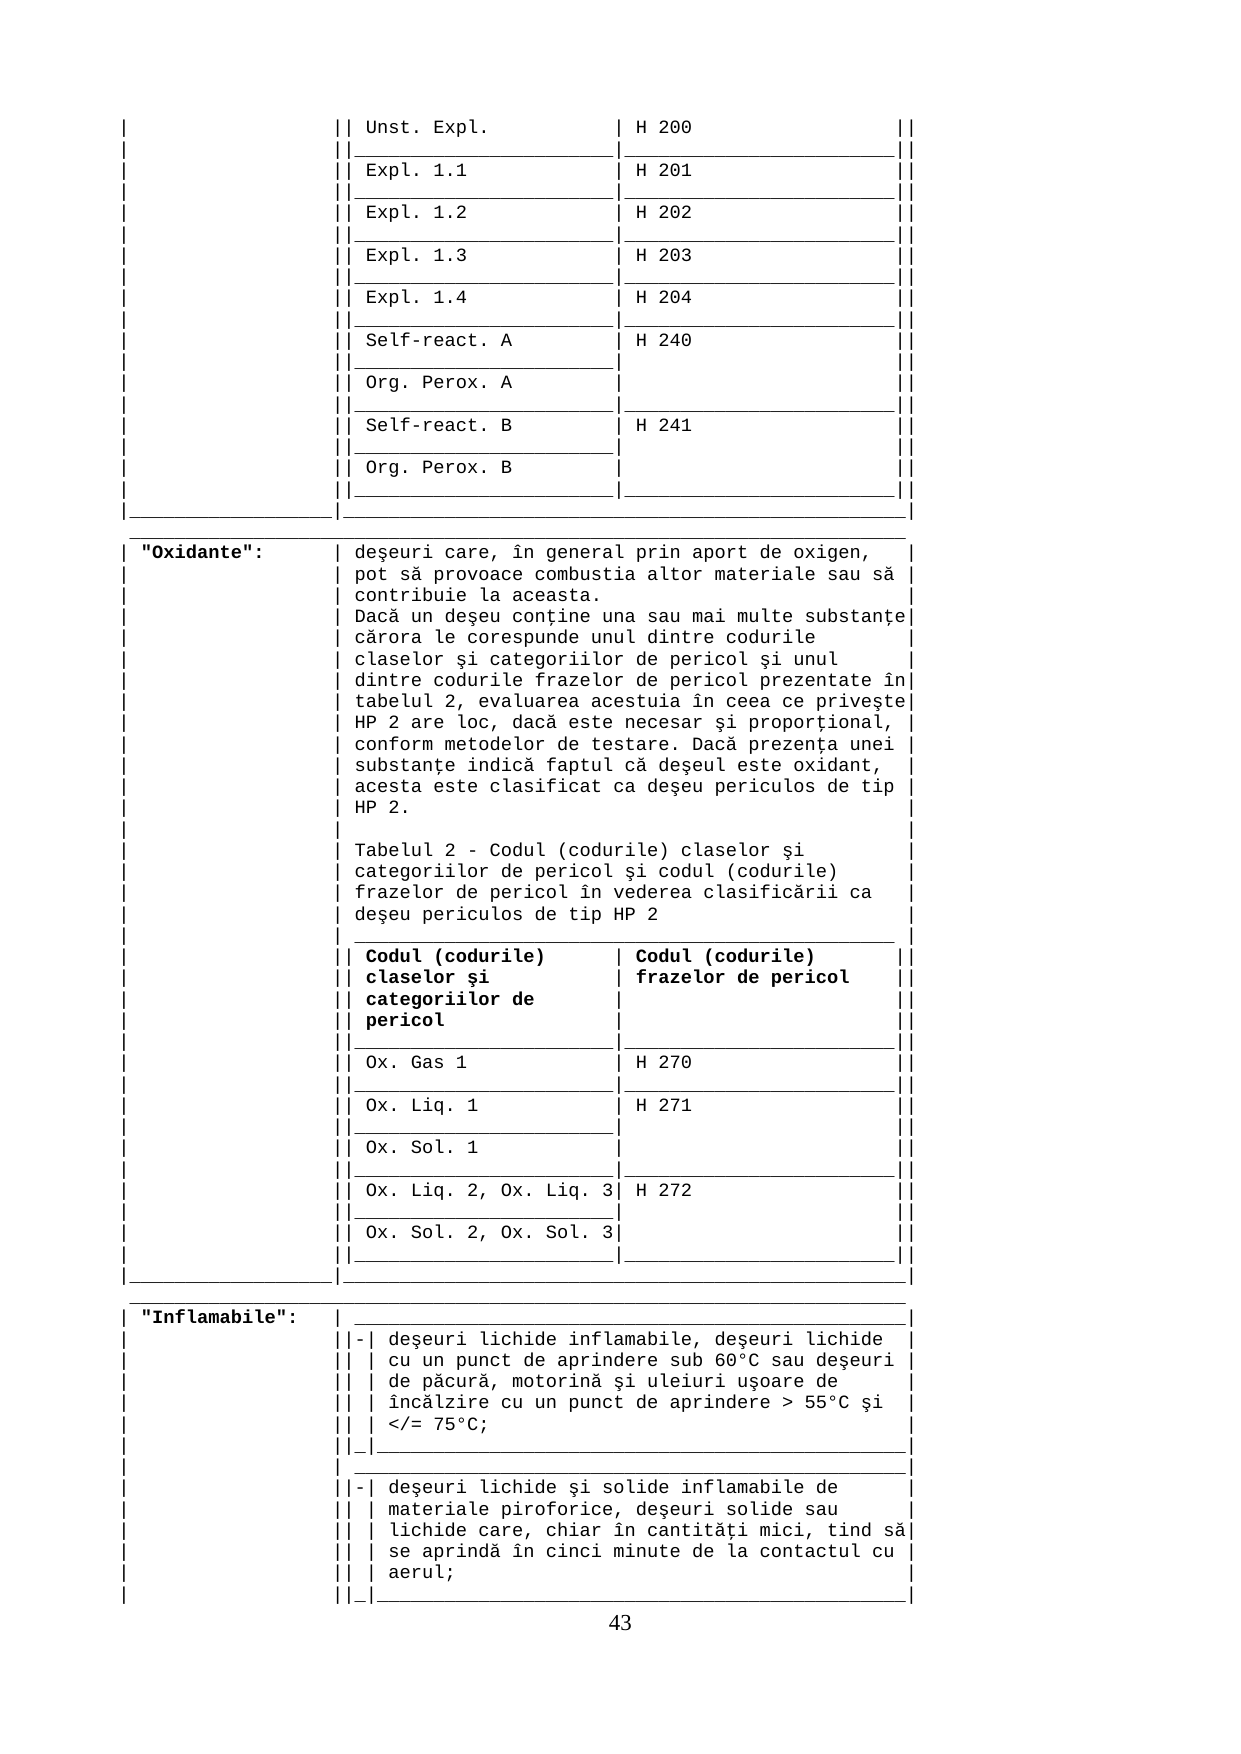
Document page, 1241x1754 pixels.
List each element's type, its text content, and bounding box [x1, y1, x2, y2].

text | | HP 2. | [118, 798, 1122, 819]
text | | categoriilor de pericol şi codul (codurile) | [118, 862, 1122, 883]
text | ||_______________________|________________________|| [118, 309, 1122, 331]
text _____________________________________________________________________ [118, 1287, 1122, 1308]
text | || Codul (codurile) | Codul (codurile) || [118, 947, 1122, 968]
text | || Expl. 1.2 | H 202 || [118, 203, 1122, 224]
text | || Ox. Liq. 1 | H 271 || [118, 1096, 1122, 1117]
text | | frazelor de pericol în vederea clasificării ca | [118, 883, 1122, 904]
text | | _________________________________________________| [118, 1457, 1122, 1478]
text | | ________________________________________________ | [118, 926, 1122, 947]
text | || Expl. 1.3 | H 203 || [118, 246, 1122, 267]
text | | HP 2 are loc, dacă este necesar şi proporţional, | [118, 713, 1122, 734]
text | || | cu un punct de aprindere sub 60°C sau deşeuri | [118, 1351, 1122, 1372]
text | || | lichide care, chiar în cantităţi mici, tind să| [118, 1521, 1122, 1542]
text | ||_______________________|________________________|| [118, 479, 1122, 501]
text | || Expl. 1.1 | H 201 || [118, 161, 1122, 182]
text | | | [118, 819, 1122, 841]
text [118, 139, 1122, 161]
text | || categoriilor de | || [118, 989, 1122, 1011]
text | || Org. Perox. A | || [118, 373, 1122, 394]
text | || Ox. Sol. 1 | || [118, 1138, 1122, 1159]
text | | substanţe indică faptul că deşeul este oxidant, | [118, 756, 1122, 777]
text | | acesta este clasificat ca deşeu periculos de tip | [118, 777, 1122, 798]
text | || Ox. Liq. 2, Ox. Liq. 3| H 272 || [118, 1181, 1122, 1202]
text | | cărora le corespunde unul dintre codurile | [118, 628, 1122, 649]
text | | tabelul 2, evaluarea acestuia în ceea ce priveşte| [118, 692, 1122, 713]
text | || Self-react. B | H 241 || [118, 416, 1122, 437]
text | || Self-react. A | H 240 || [118, 331, 1122, 352]
text | || | se aprindă în cinci minute de la contactul cu | [118, 1542, 1122, 1563]
text | ||-| deşeuri lichide şi solide inflamabile de | [118, 1478, 1122, 1499]
text | || claselor şi | frazelor de pericol || [118, 968, 1122, 989]
text | || | încălzire cu un punct de aprindere > 55°C şi | [118, 1393, 1122, 1414]
text | ||_______________________|________________________|| [118, 394, 1122, 416]
text | ||_______________________|________________________|| [118, 1244, 1122, 1266]
text | || Ox. Gas 1 | H 270 || [118, 1053, 1122, 1074]
text _____________________________________________________________________ [118, 522, 1122, 543]
text | | pot să provoace combustia altor materiale sau să | [118, 564, 1122, 586]
text | ||_|_______________________________________________| [118, 1584, 1122, 1606]
text | ||_|_______________________________________________| [118, 1436, 1122, 1457]
text | "Oxidante": | deşeuri care, în general prin aport de oxigen, | [118, 543, 1122, 564]
text | | Dacă un deşeu conţine una sau mai multe substanţe| [118, 607, 1122, 628]
text |__________________|__________________________________________________| [118, 1266, 1122, 1287]
text | ||_______________________| || [118, 352, 1122, 373]
text | "Inflamabile": | _________________________________________________| [118, 1308, 1122, 1329]
text | || Ox. Sol. 2, Ox. Sol. 3| || [118, 1223, 1122, 1244]
text | ||_______________________|________________________|| [118, 1159, 1122, 1181]
text | | dintre codurile frazelor de pericol prezentate în| [118, 671, 1122, 692]
text | || Expl. 1.4 | H 204 || [118, 288, 1122, 309]
text | || | de păcură, motorină şi uleiuri uşoare de | [118, 1372, 1122, 1393]
text | || | aerul; | [118, 1563, 1122, 1584]
text | || | materiale piroforice, deşeuri solide sau | [118, 1499, 1122, 1521]
text | | Tabelul 2 - Codul (codurile) claselor şi | [118, 841, 1122, 862]
text | ||_______________________|________________________|| [118, 267, 1122, 288]
text | | conform metodelor de testare. Dacă prezenţa unei | [118, 734, 1122, 756]
text | || Unst. Expl. | H 200 || [118, 118, 1122, 139]
text | || | </= 75°C; | [118, 1414, 1122, 1436]
text | | deşeu periculos de tip HP 2 | [118, 904, 1122, 926]
text | || Org. Perox. B | || [118, 458, 1122, 479]
text | ||_______________________|________________________|| [118, 1032, 1122, 1053]
text | ||_______________________| || [118, 437, 1122, 458]
text |__________________|__________________________________________________| [118, 501, 1122, 522]
text | ||_______________________| || [118, 1202, 1122, 1223]
text | ||_______________________|________________________|| [118, 1074, 1122, 1096]
text | | claselor şi categoriilor de pericol şi unul | [118, 649, 1122, 671]
text | ||_______________________| || [118, 1117, 1122, 1138]
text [118, 182, 1122, 203]
text | ||_______________________|________________________|| [118, 224, 1122, 246]
text | ||-| deşeuri lichide inflamabile, deşeuri lichide | [118, 1329, 1122, 1351]
text | || pericol | || [118, 1011, 1122, 1032]
text | | contribuie la aceasta. | [118, 586, 1122, 607]
